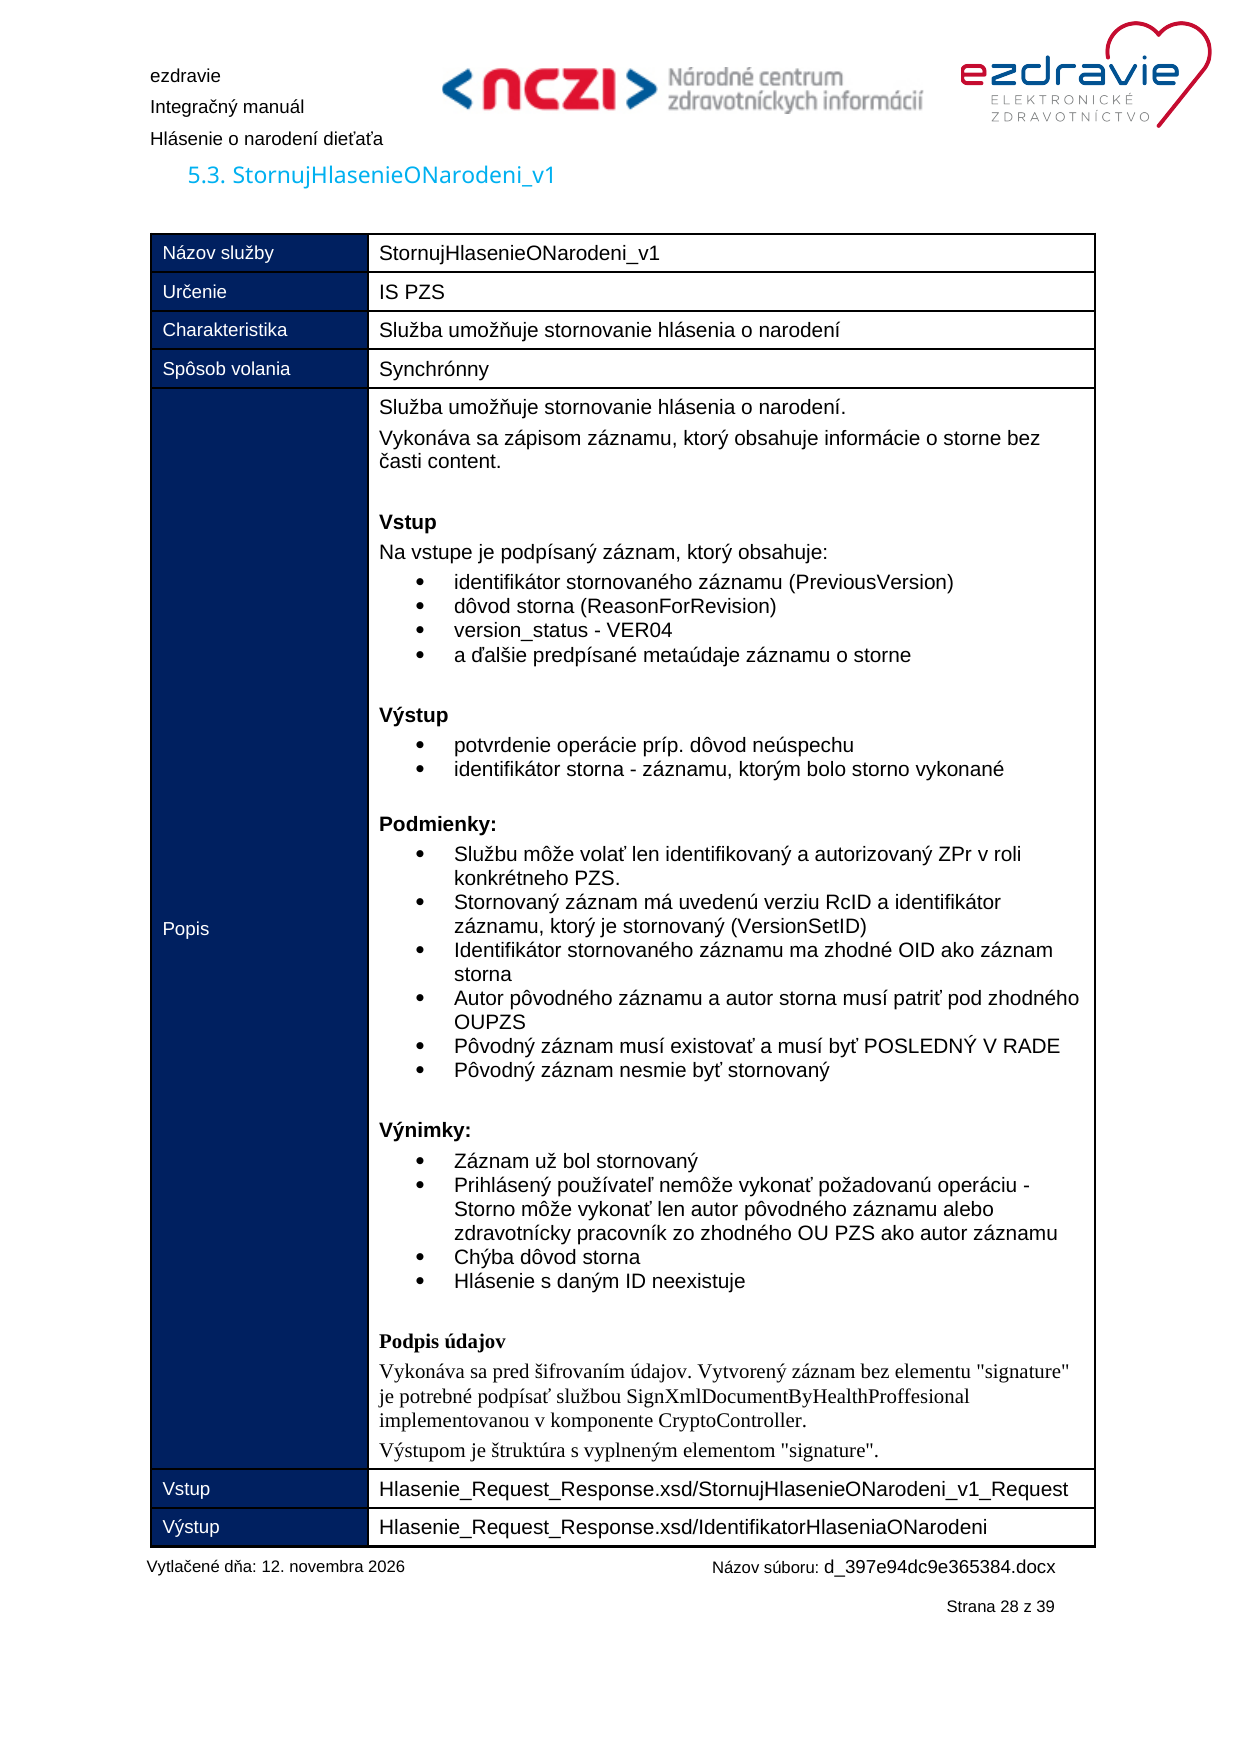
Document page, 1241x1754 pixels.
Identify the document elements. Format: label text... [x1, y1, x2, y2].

table_cell Vstup [152, 1470, 367, 1507]
table_cell Hlasenie_Request_Response.xsd/IdentifikatorHlaseniaONarodeni [369, 1509, 1094, 1545]
table_cell Hlasenie_Request_Response.xsd/StornujHlasenieONarodeni_v1_Request [369, 1470, 1094, 1507]
table_cell Popis [152, 389, 367, 1468]
table_cell Synchrónny [369, 350, 1094, 387]
table_cell Charakteristika [152, 312, 367, 348]
table_cell Výstup [152, 1509, 367, 1545]
picture [442, 67, 924, 114]
table_cell Služba umožňuje stornovanie hlásenia o narodení. Vykonáva sa zápisom záznamu, ktorý obsahuje informácie o storne bez časti content. Vstup Na vstupe je podpísaný záznam, ktorý obsahuje: identifikátor stornovaného záznamu (PreviousVersion) dôvod storna (ReasonForRevision) version_status - VER04 a ďalšie predpísané metaúdaje záznamu o storne Výstup potvrdenie operácie príp. dôvod neúspechu identifikátor storna - záznamu, ktorým bolo storno vykonané Podmienky: Službu môže volať len identifikovaný a autorizovaný ZPr v roli konkrétneho PZS. Stornovaný záznam má uvedenú verziu RcID a identifikátor záznamu, ktorý je stornovaný (VersionSetID) Identifikátor stornovaného záznamu ma zhodné OID ako záznam storna Autor pôvodného záznamu a autor storna musí patriť pod zhodného OUPZS Pôvodný záznam musí existovať a musí byť POSLEDNÝ V RADE Pôvodný záznam nesmie byť stornovaný Výnimky: Záznam už bol stornovaný Prihlásený používateľ nemôže vykonať požadovanú operáciu - Storno môže vykonať len autor pôvodného záznamu alebo zdravotnícky pracovník zo zhodného OU PZS ako autor záznamu Chýba dôvod storna Hlásenie s daným ID neexistuje Podpis údajov Vykonáva sa pred šifrovaním údajov. Vytvorený záznam bez elementu "signature" je potrebné podpísať službou SignXmlDocumentByHealthProffesional implementovanou v komponente CryptoController. Výstupom je štruktúra s vyplneným elementom "signature". [369, 389, 1094, 1468]
table_cell Služba umožňuje stornovanie hlásenia o narodení [369, 312, 1094, 348]
table_header StornujHlasenieONarodeni_v1 [369, 235, 1094, 271]
table_cell Spôsob volania [152, 350, 367, 387]
table_cell IS PZS [369, 273, 1094, 310]
table_cell Určenie [152, 273, 367, 310]
picture [961, 21, 1212, 128]
subtitle StornujHlasenieONarodeni_v1 [187, 159, 1090, 190]
table_header Názov služby [152, 235, 367, 271]
